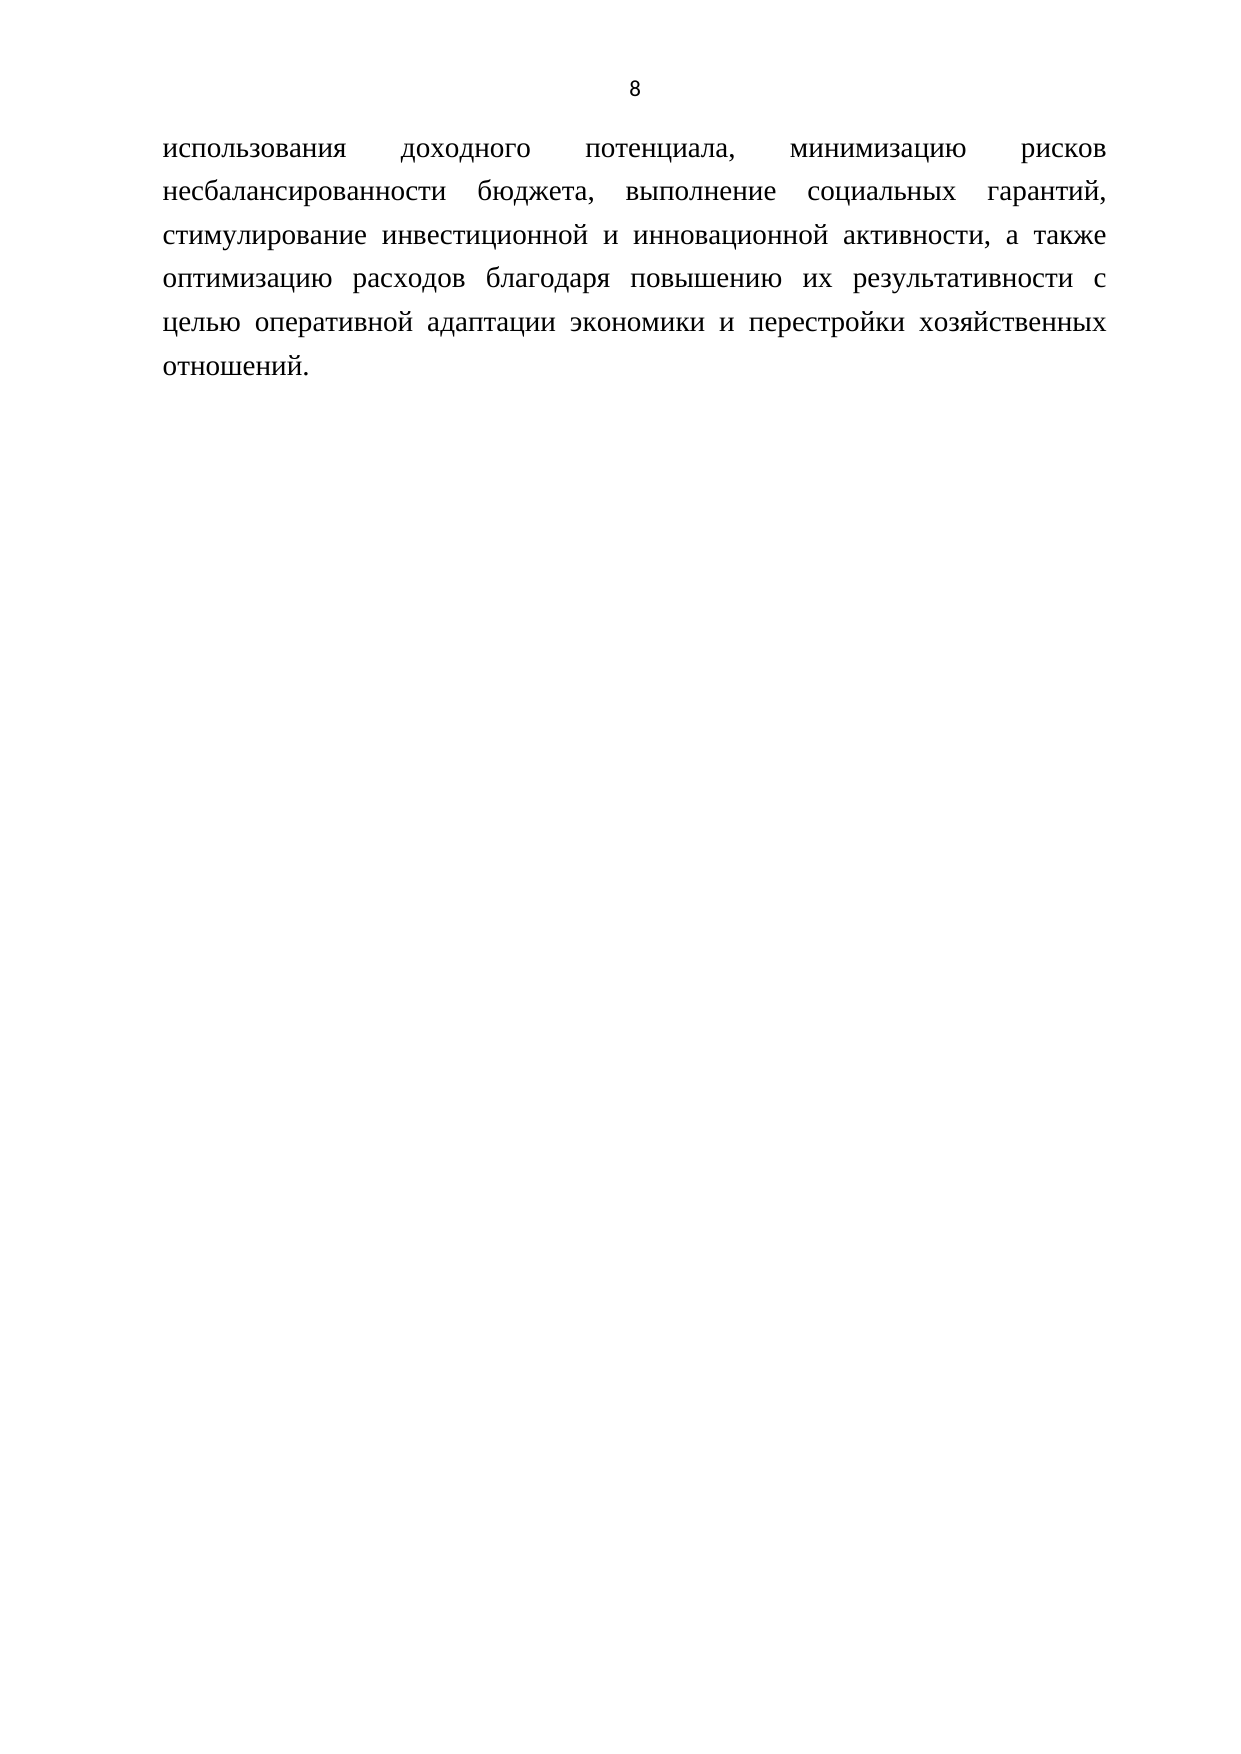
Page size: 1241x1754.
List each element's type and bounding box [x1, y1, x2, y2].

text [162, 130, 1107, 381]
